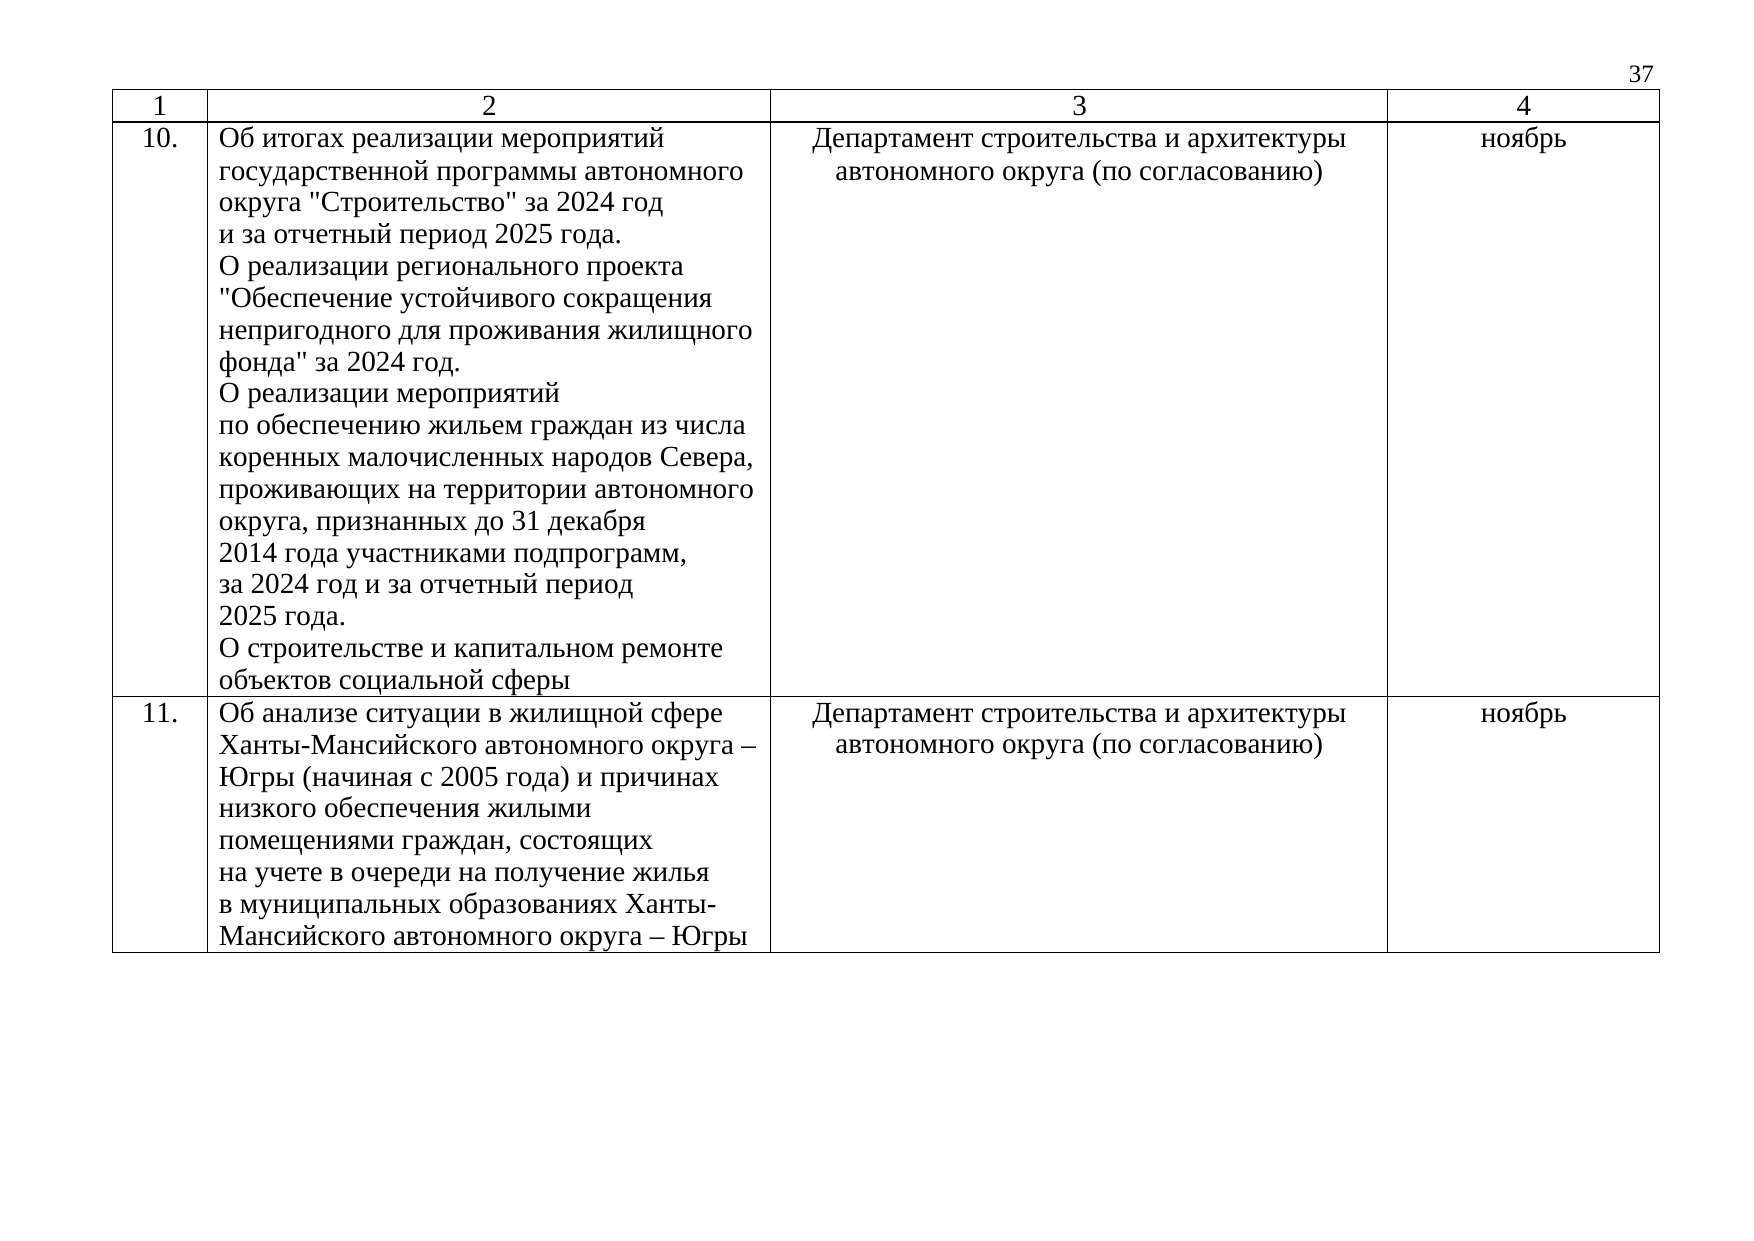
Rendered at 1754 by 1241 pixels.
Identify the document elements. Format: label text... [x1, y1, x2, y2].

table_cell 3 [771, 90, 1387, 121]
table_cell 4 [1388, 90, 1659, 121]
table_cell Об анализе ситуации в жилищной сфере Ханты-Мансийского автономного округа – Югры (начиная с 2005 года) и причинах низкого обеспечения жилыми помещениями граждан, состоящих на учете в очереди на получение жилья в муниципальных образованиях Ханты-Мансийского автономного округа – Югры [208, 697, 770, 952]
table_cell Департамент строительства и архитектуры автономного округа (по согласованию) [771, 697, 1387, 952]
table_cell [771, 123, 1387, 696]
table_cell 1 [113, 90, 207, 121]
table_cell Об итогах реализации мероприятий государственной программы автономного округа "Строительство" за 2024 год и за отчетный период 2025 года. О реализации регионального проекта "Обеспечение устойчивого сокращения непригодного для проживания жилищного фонда" за 2024 год. О реализации мероприятий по обеспечению жильем граждан из числа коренных малочисленных народов Севера, проживающих на территории автономного округа, признанных до 31 декабря 2014 года участниками подпрограмм, за 2024 год и за отчетный период 2025 года. О строительстве и капитальном ремонте объектов социальной сферы [208, 123, 770, 696]
table_cell 2 [208, 90, 770, 121]
table_cell 10. [113, 123, 207, 696]
table_cell 11. [113, 697, 207, 952]
table_cell ноябрь [1388, 123, 1659, 696]
table_cell ноябрь [1388, 697, 1659, 952]
